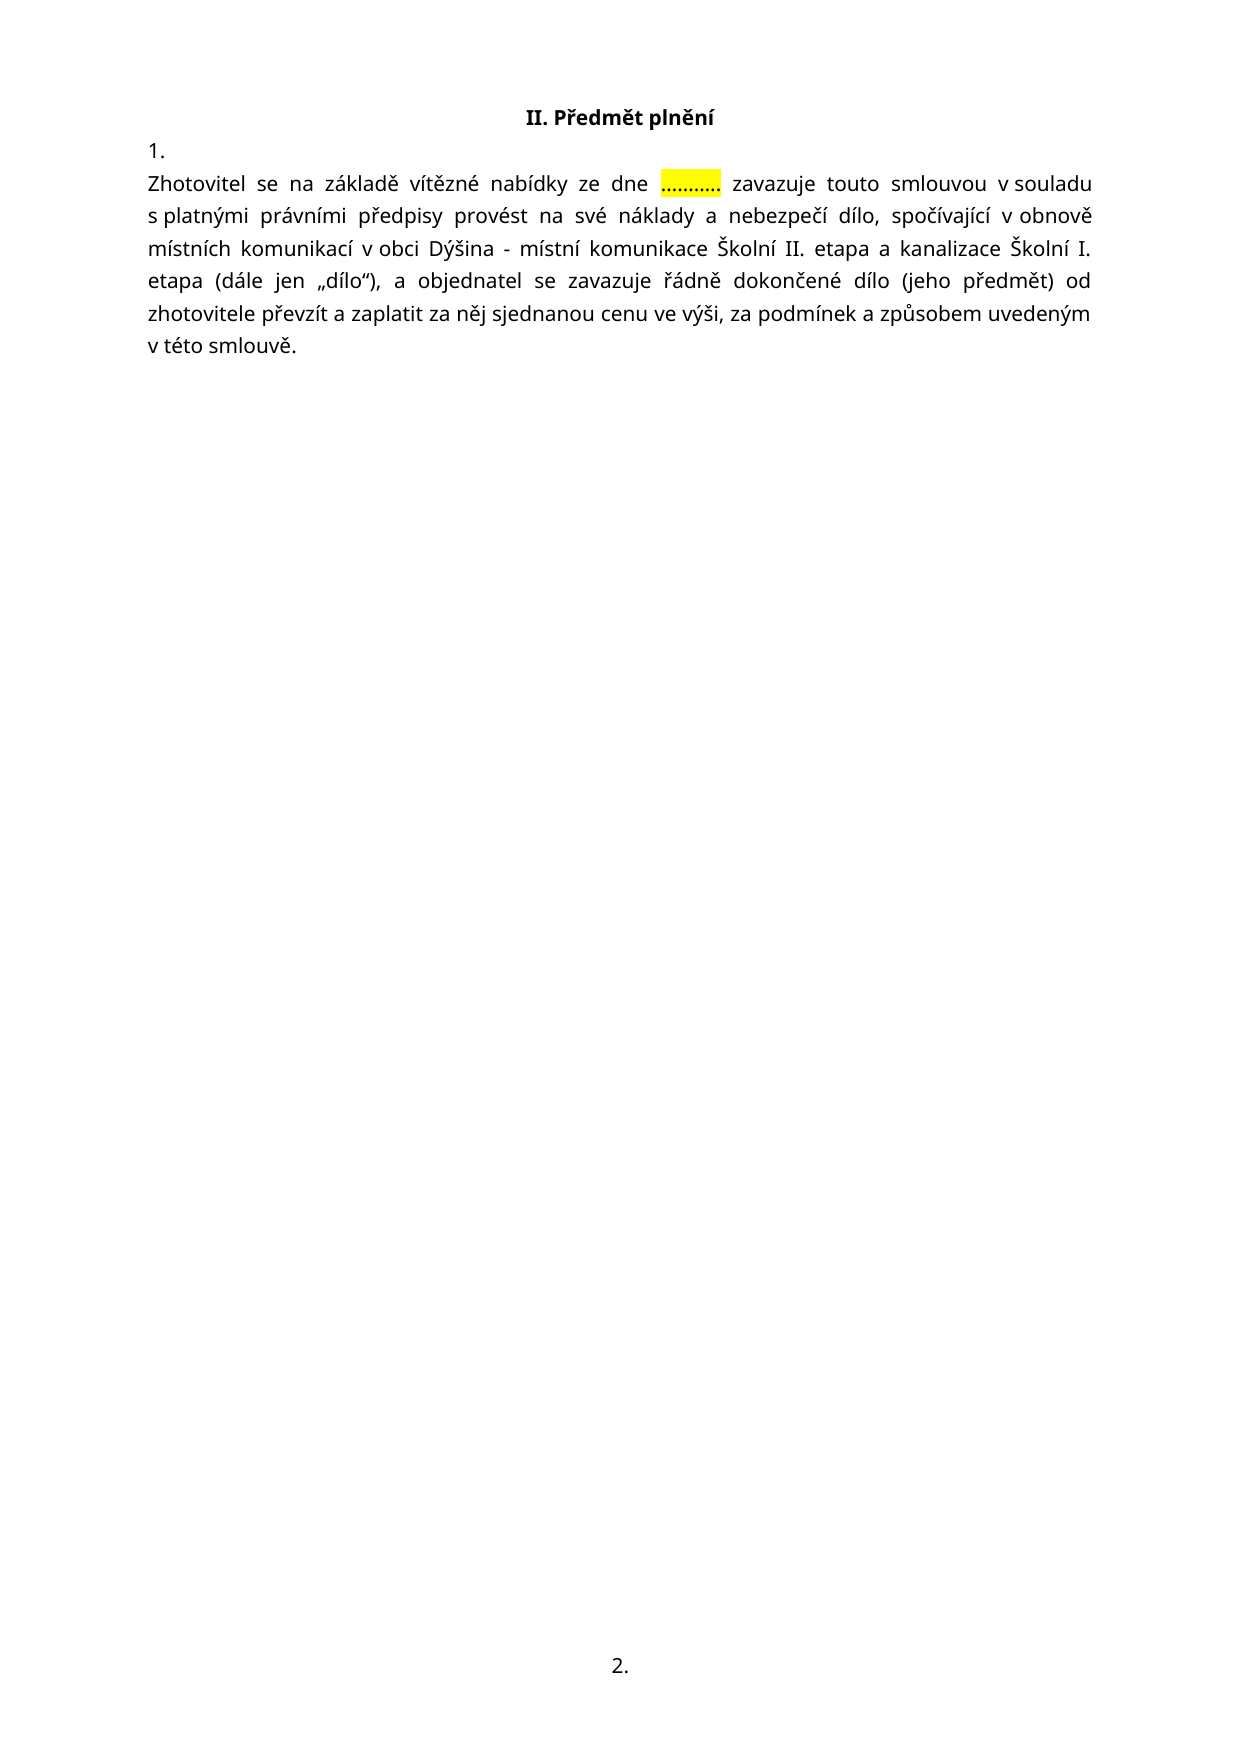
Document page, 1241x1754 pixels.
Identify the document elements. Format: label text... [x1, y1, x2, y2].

list Zhotovitel se na základě vítězné nabídky ze dne ……….. zavazuje touto smlouvou v souladu s platnými právními předpisy provést na své náklady a nebezpečí dílo, spočívající v obnově místních komunikací v obci Dýšina - místní komunikace Školní II. etapa a kanalizace Školní I. etapa (dále jen „dílo“), a objednatel se zavazuje řádně dokončené dílo (jeho předmět) od zhotovitele převzít a zaplatit za něj sjednanou cenu ve výši, za podmínek a způsobem uvedeným v této smlouvě. [148, 136, 1092, 360]
subtitle II. Předmět plnění [148, 103, 1092, 132]
